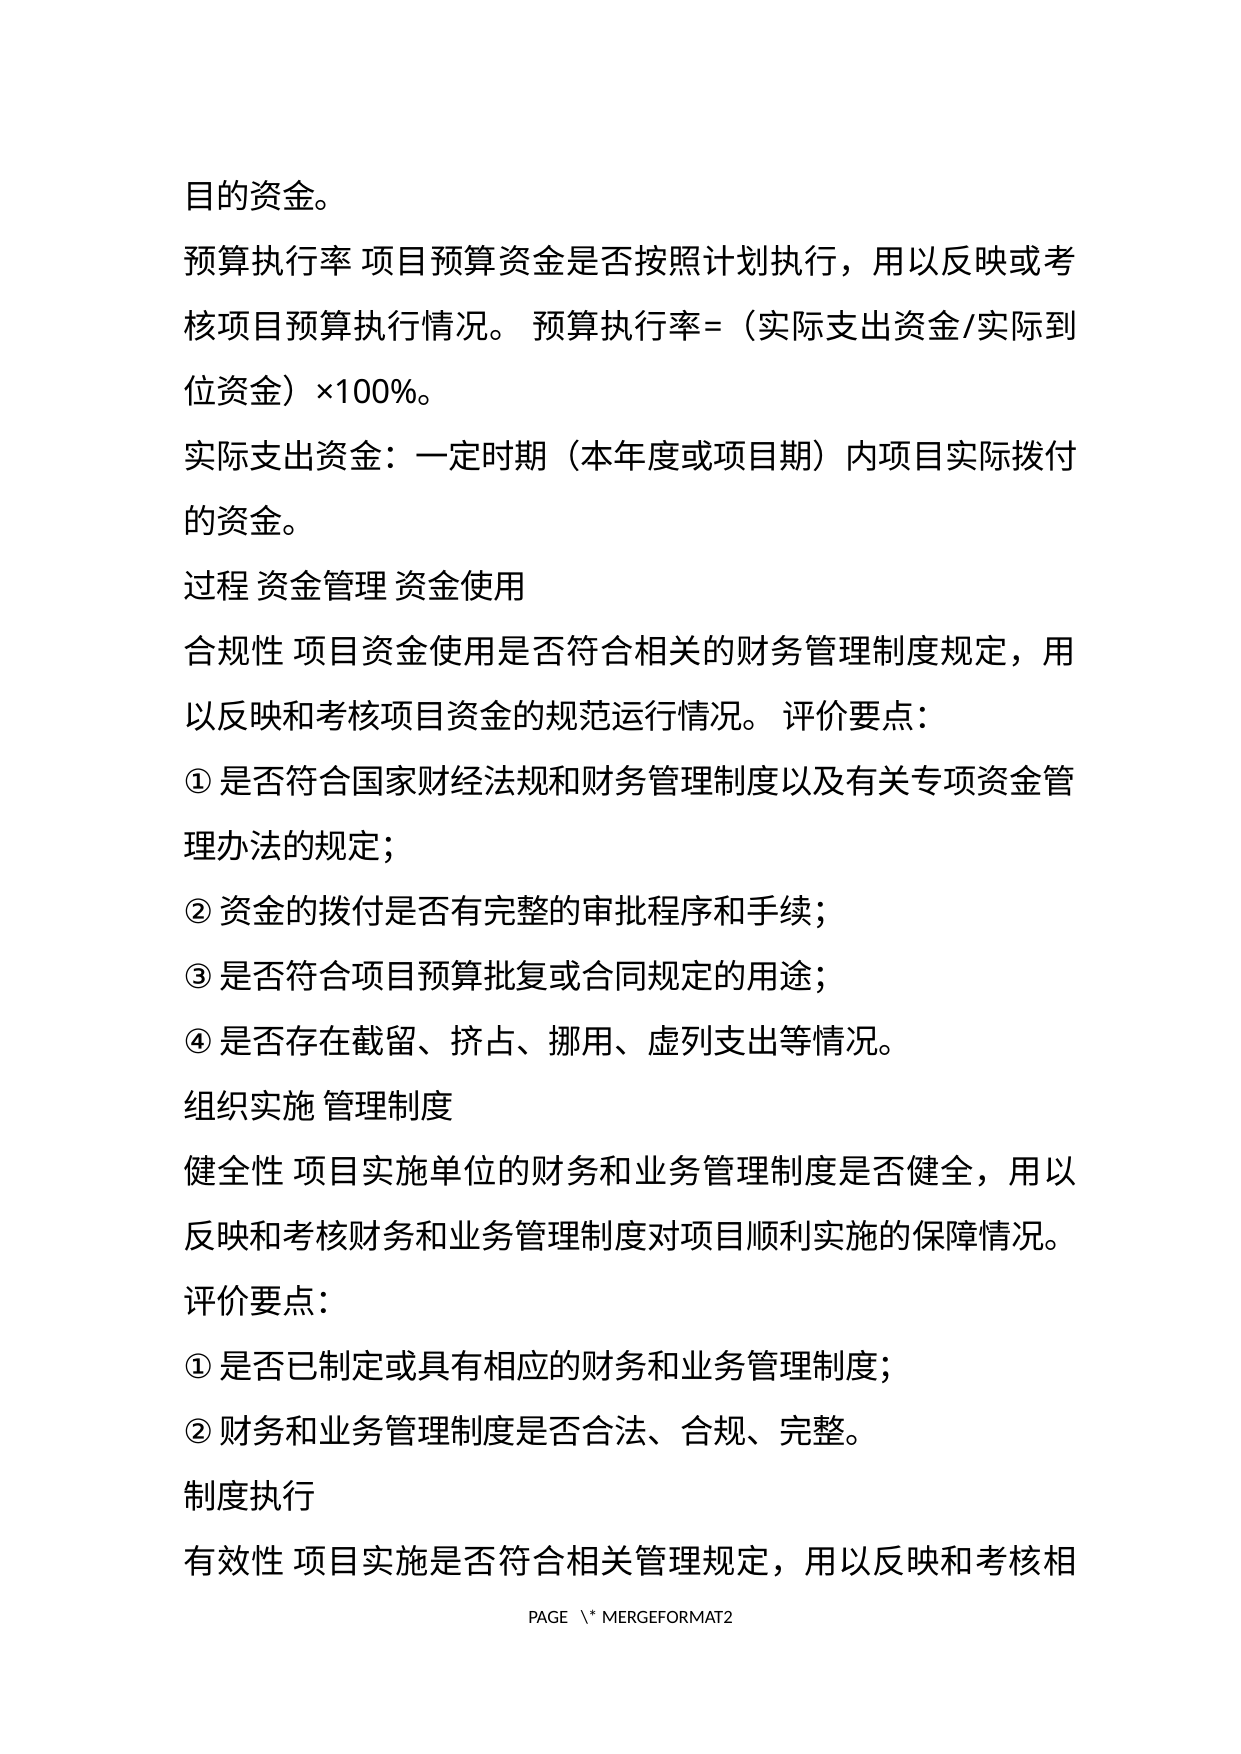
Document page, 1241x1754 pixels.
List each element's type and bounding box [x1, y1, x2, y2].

text [183, 162, 1078, 1592]
